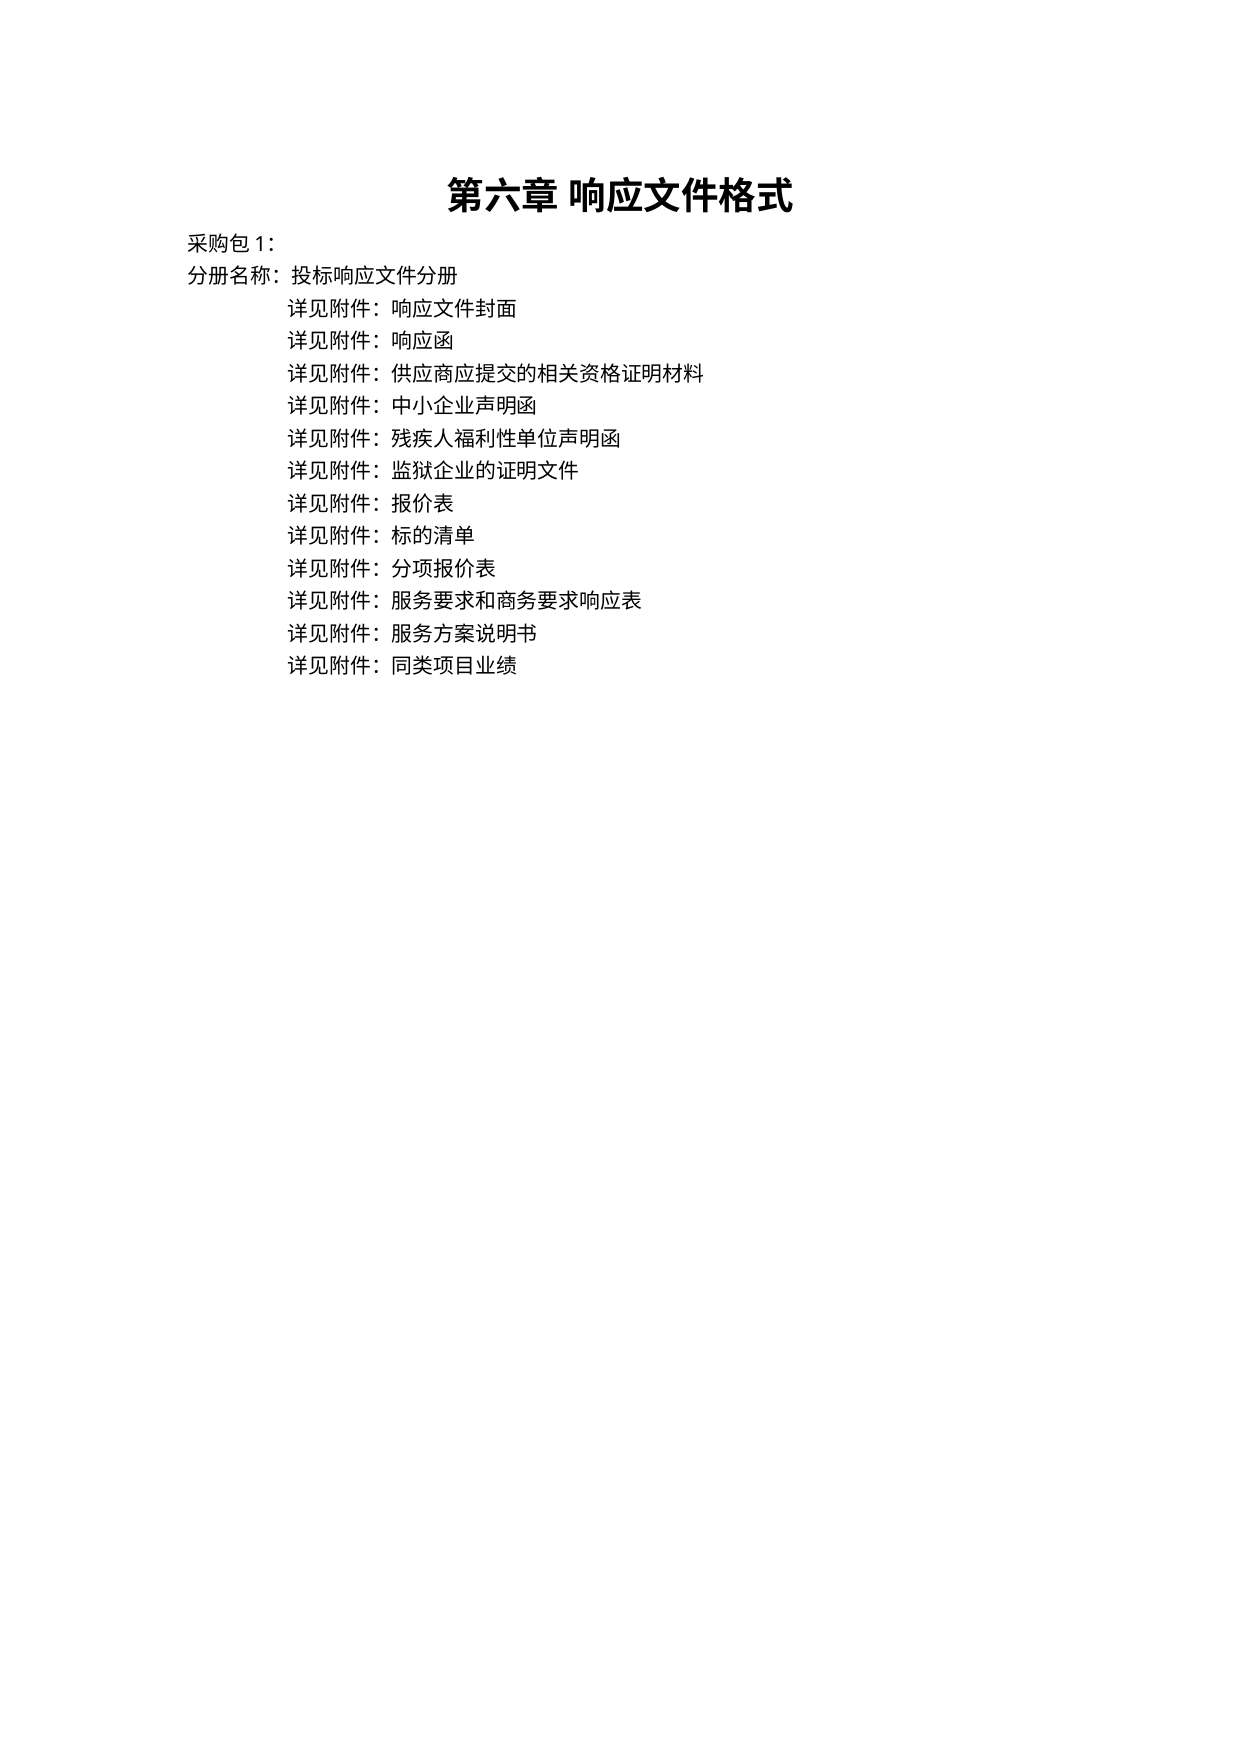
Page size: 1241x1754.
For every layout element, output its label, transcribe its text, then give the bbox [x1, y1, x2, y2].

text 详见附件：中小企业声明函 [187, 389, 1053, 422]
text 详见附件：响应函 [187, 324, 1053, 357]
text 详见附件：响应文件封面 [187, 292, 1053, 324]
text 第六章 响应文件格式 [187, 162, 1053, 227]
text 详见附件：同类项目业绩 [187, 649, 1053, 682]
text 详见附件：分项报价表 [187, 552, 1053, 584]
text 详见附件：监狱企业的证明文件 [187, 454, 1053, 487]
text 采购包1： [187, 227, 1053, 259]
text 详见附件：报价表 [187, 487, 1053, 519]
text 详见附件：标的清单 [187, 519, 1053, 552]
text 分册名称：投标响应文件分册 [187, 259, 1053, 292]
text 详见附件：残疾人福利性单位声明函 [187, 422, 1053, 454]
text 详见附件：供应商应提交的相关资格证明材料 [187, 357, 1053, 389]
text 详见附件：服务方案说明书 [187, 617, 1053, 649]
text 详见附件：服务要求和商务要求响应表 [187, 584, 1053, 617]
